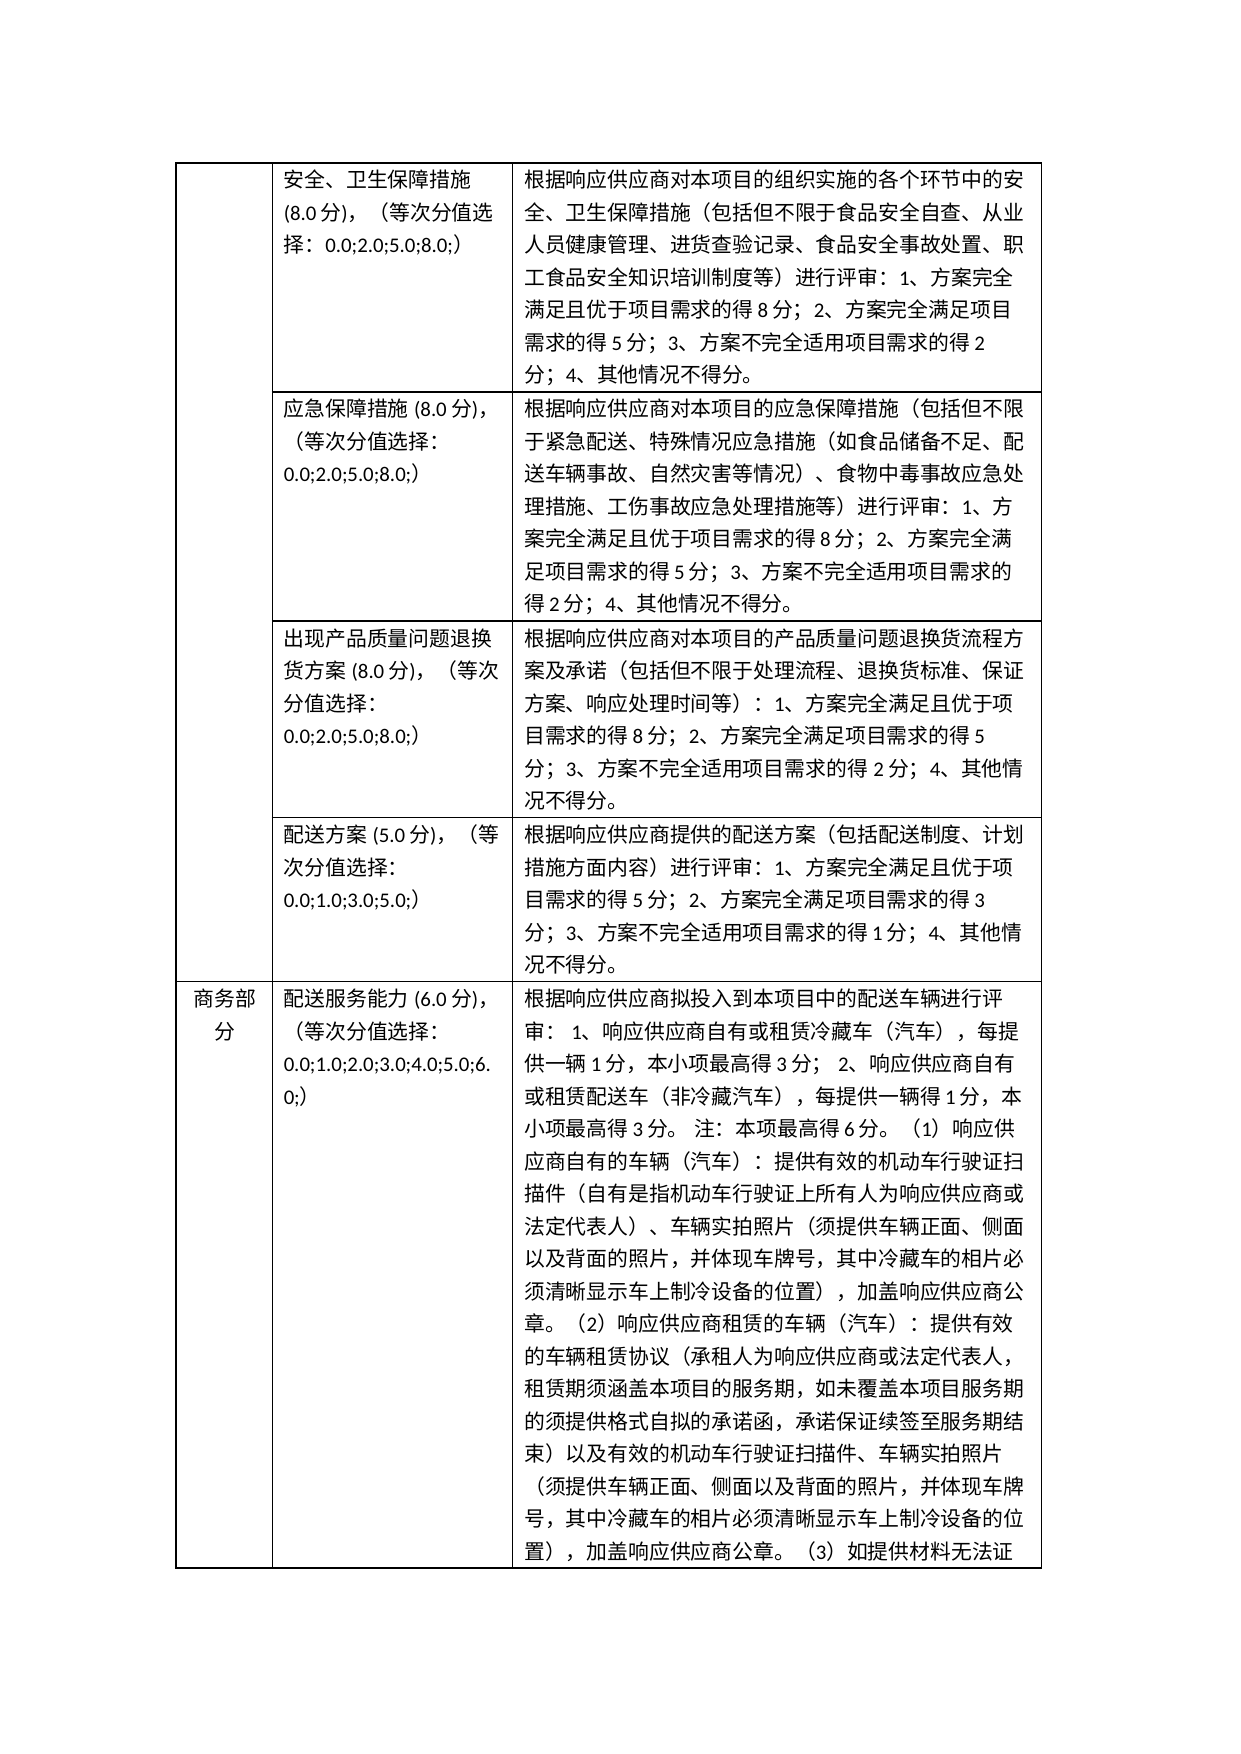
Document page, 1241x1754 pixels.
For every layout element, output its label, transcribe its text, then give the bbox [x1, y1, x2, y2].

table_cell 安全、卫生保障措施 (8.0分)，（等次分值选择：0.0;2.0;5.0;8.0;） [273, 164, 512, 391]
table_cell 出现产品质量问题退换货方案 (8.0分)，（等次分值选择：0.0;2.0;5.0;8.0;） [273, 622, 512, 817]
table_cell 根据响应供应商对本项目的产品质量问题退换货流程方案及承诺（包括但不限于处理流程、退换货标准、保证方案、响应处理时间等）：1、方案完全满足且优于项目需求的得8分；2、方案完全满足项目需求的得5分；3、方案不完全适用项目需求的得 2分；4、其他情况不得分。 [513, 622, 1041, 817]
table_cell 根据响应供应商提供的配送方案（包括配送制度、计划措施方面内容）进行评审：1、方案完全满足且优于项目需求的得5分；2、方案完全满足项目需求的得3分；3、方案不完全适用项目需求的得1分；4、其他情况不得分。 [513, 818, 1041, 981]
table_cell 商务部分 [177, 982, 272, 1567]
table_cell 配送方案 (5.0分)，（等次分值选择：0.0;1.0;3.0;5.0;） [273, 818, 512, 981]
table_cell 根据响应供应商对本项目的组织实施的各个环节中的安全、卫生保障措施（包括但不限于食品安全自查、从业人员健康管理、进货查验记录、食品安全事故处置、职工食品安全知识培训制度等）进行评审：1、方案完全满足且优于项目需求的得8分；2、方案完全满足项目需求的得5分；3、方案不完全适用项目需求的得2分；4、其他情况不得分。 [513, 164, 1041, 391]
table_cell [513, 982, 1041, 1567]
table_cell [273, 982, 512, 1567]
table_cell 应急保障措施 (8.0分)，（等次分值选择：0.0;2.0;5.0;8.0;） [273, 393, 512, 620]
table_cell 根据响应供应商对本项目的应急保障措施（包括但不限于紧急配送、特殊情况应急措施（如食品储备不足、配送车辆事故、自然灾害等情况）、食物中毒事故应急处理措施、工伤事故应急处理措施等）进行评审：1、方案完全满足且优于项目需求的得8分；2、方案完全满足项目需求的得5分；3、方案不完全适用项目需求的得2分；4、其他情况不得分。 [513, 393, 1041, 620]
